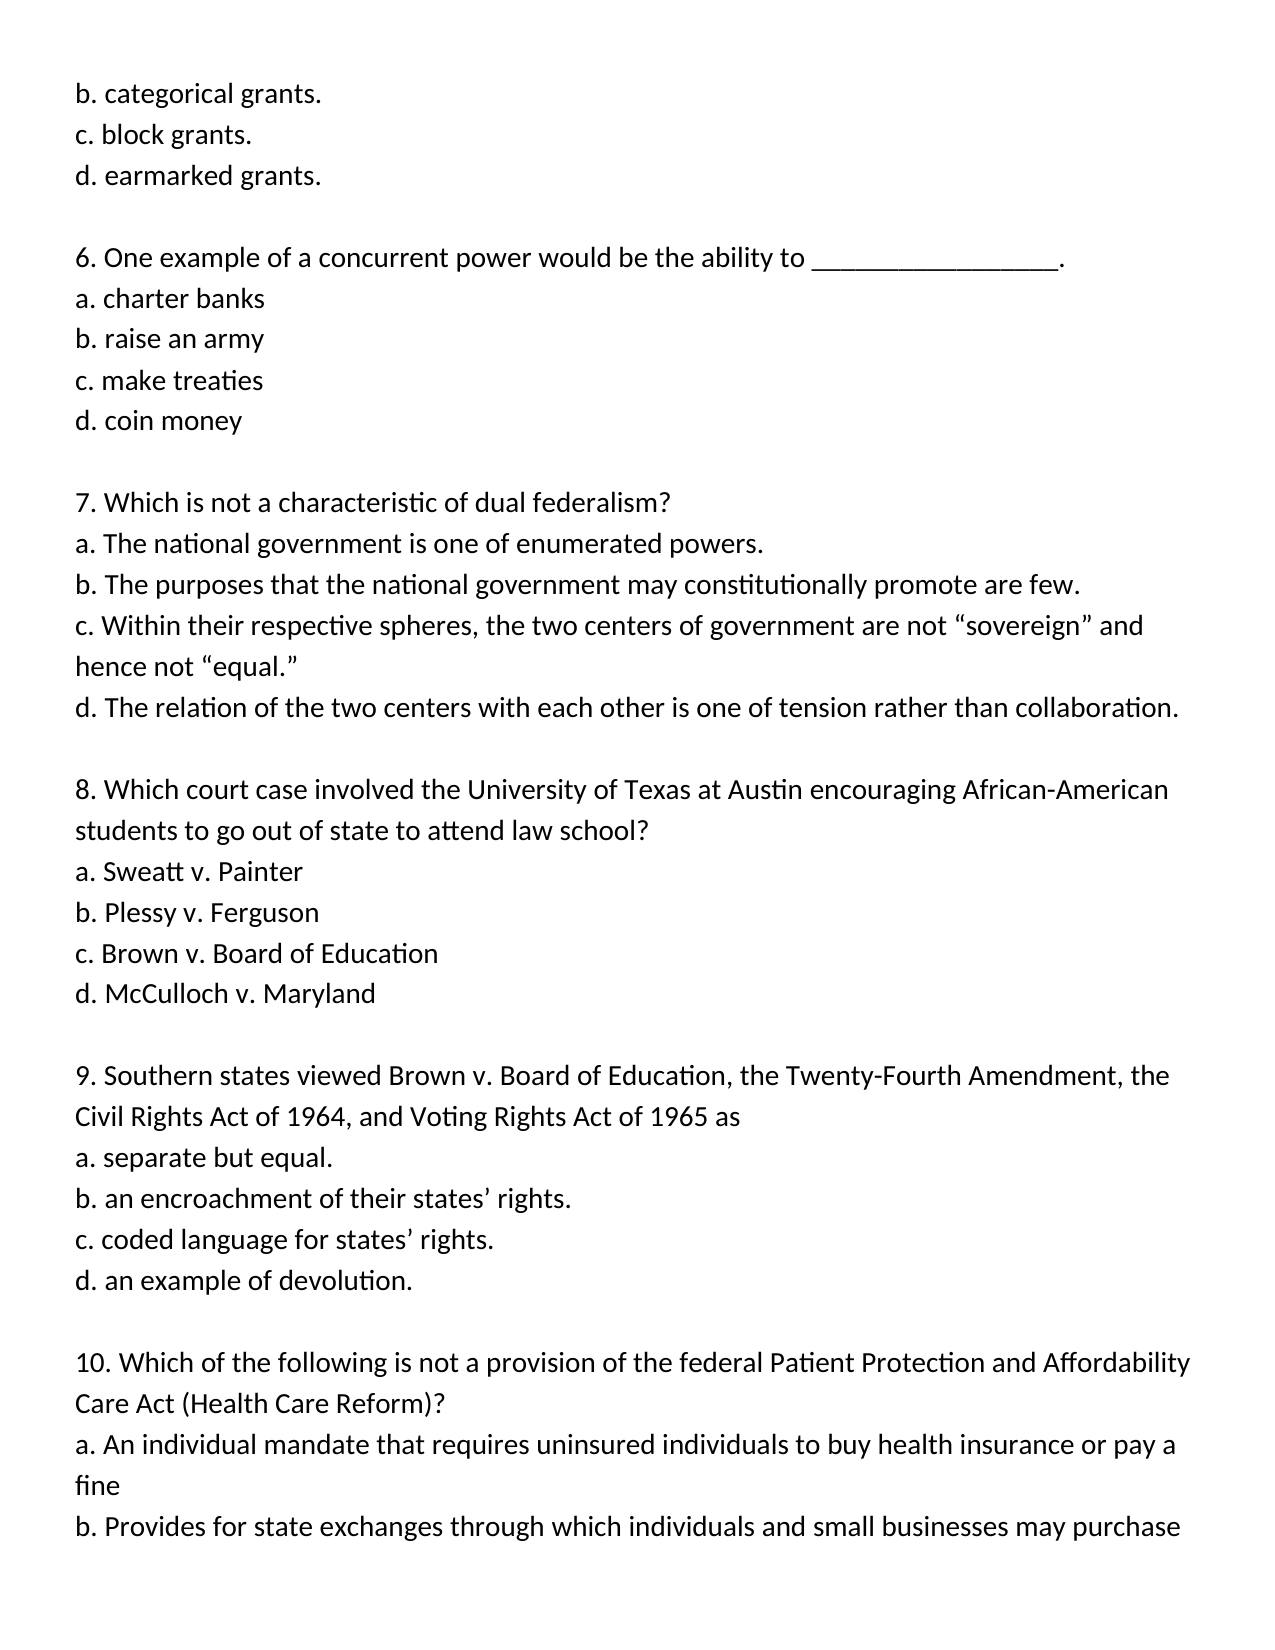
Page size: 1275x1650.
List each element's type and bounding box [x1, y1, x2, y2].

text [75, 75, 1200, 1543]
